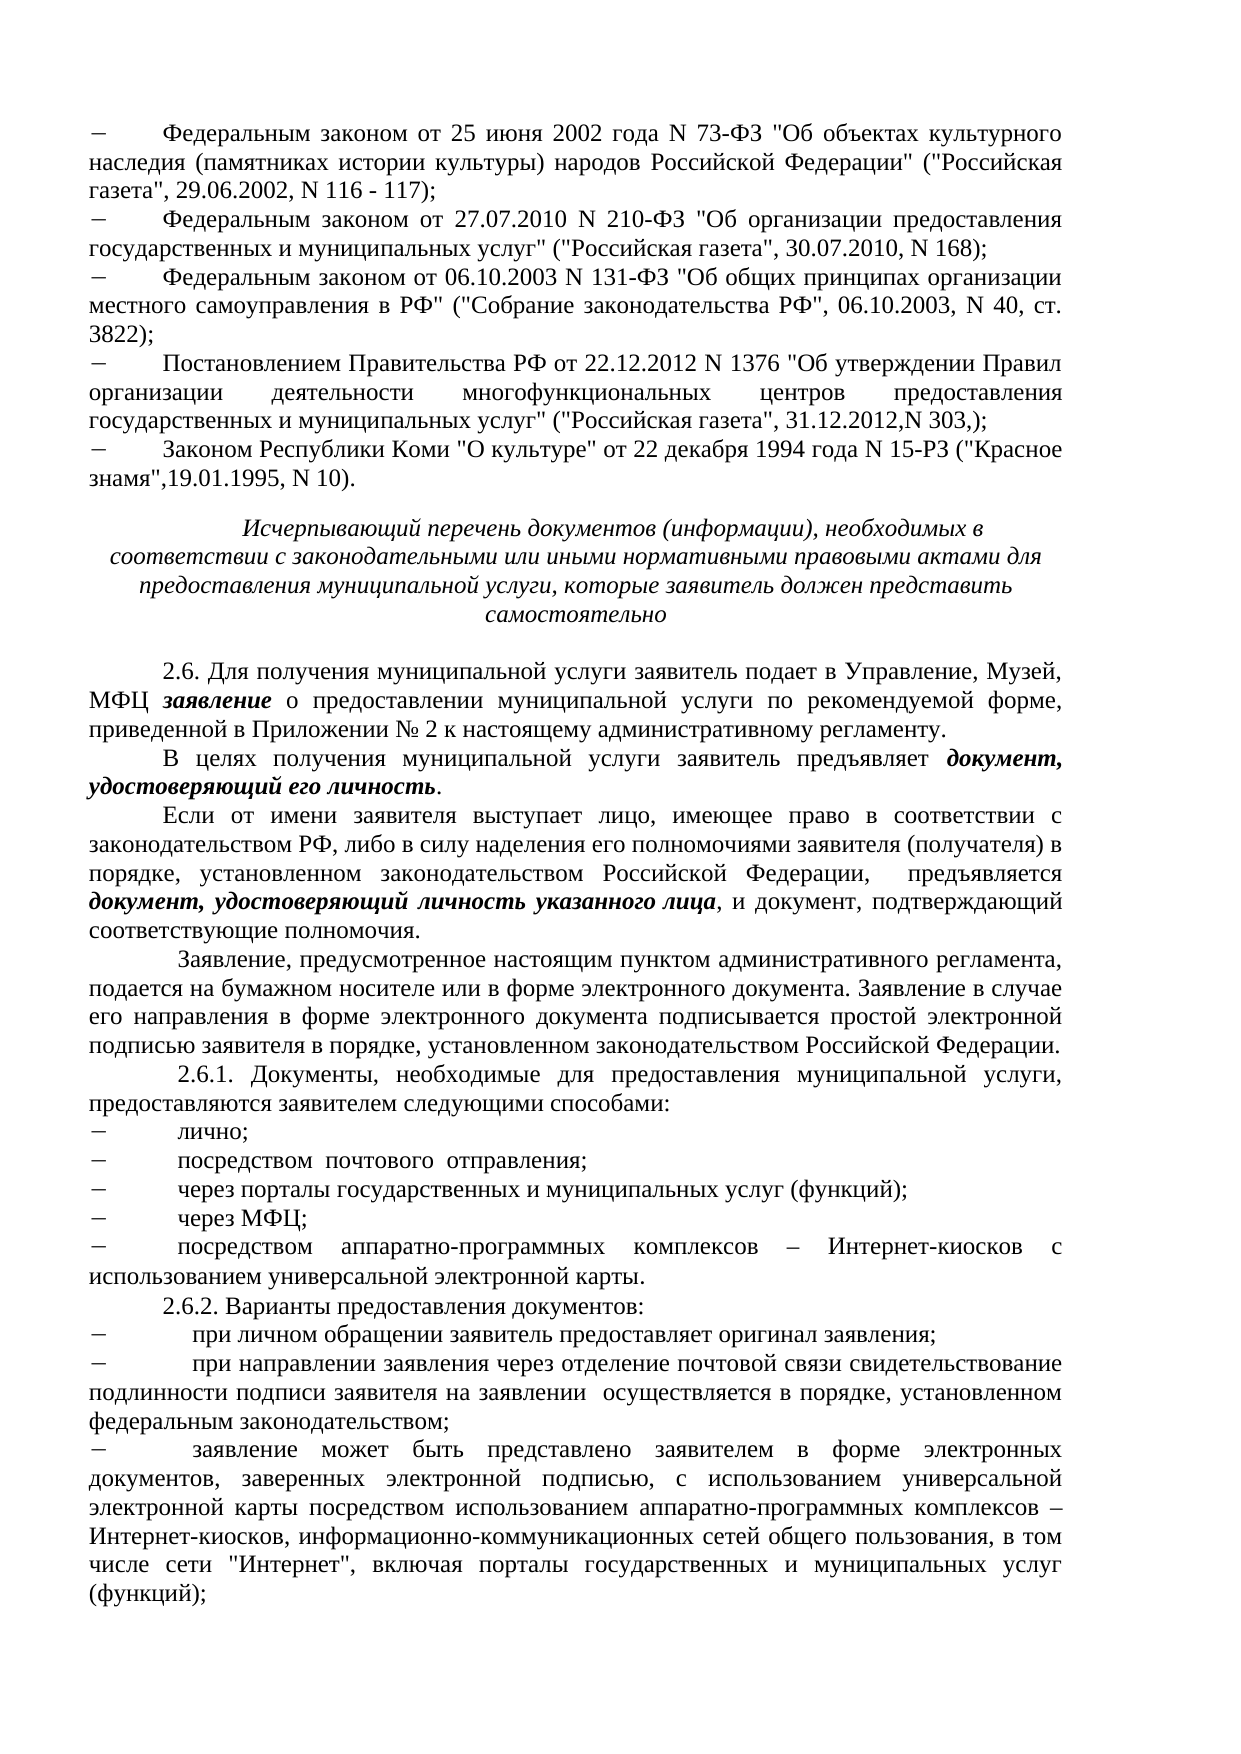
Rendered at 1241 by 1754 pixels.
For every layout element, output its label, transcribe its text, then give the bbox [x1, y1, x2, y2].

text 2.6.2. Варианты предоставления документов: [89, 1291, 1063, 1319]
list при направлении заявления через отделение почтовой связи свидетельствование подлинности подписи заявителя на заявлении осуществляется в порядке, установленном федеральным законодательством; [89, 1348, 1063, 1434]
list Законом Республики Коми "О культуре" от 22 декабря 1994 года N 15-РЗ ("Красное знамя",19.01.1995, N 10). [89, 434, 1063, 492]
list посредством почтового отправления; [89, 1145, 1063, 1174]
list заявление может быть представлено заявителем в форме электронных документов, заверенных электронной подписью, с использованием универсальной электронной карты посредством использованием аппаратно-программных комплексов – Интернет-киосков, информационно-коммуникационных сетей общего пользования, в том числе сети "Интернет", включая порталы государственных и муниципальных услуг (функций); [89, 1434, 1063, 1607]
list через порталы государственных и муниципальных услуг (функций); [89, 1174, 1063, 1203]
list Федеральным законом от 06.10.2003 N 131-ФЗ "Об общих принципах организации местного самоуправления в РФ" ("Собрание законодательства РФ", 06.10.2003, N 40, ст. 3822); [89, 262, 1063, 348]
list Заявление, предусмотренное настоящим пунктом административного регламента, подается на бумажном носителе или в форме электронного документа. Заявление в случае его направления в форме электронного документа подписывается простой электронной подписью заявителя в порядке, установленном законодательством Российской Федерации. [89, 944, 1063, 1059]
list Федеральным законом от 27.07.2010 N 210-ФЗ "Об организации предоставления государственных и муниципальных услуг" ("Российская газета", 30.07.2010, N 168); [89, 204, 1063, 262]
list 2.6.1. Документы, необходимые для предоставления муниципальной услуги, предоставляются заявителем следующими способами: [89, 1059, 1063, 1116]
list при личном обращении заявитель предоставляет оригинал заявления; [89, 1319, 1063, 1348]
text 2.6. Для получения муниципальной услуги заявитель подает в Управление, Музей, МФЦ заявление о предоставлении муниципальной услуги по рекомендуемой форме, приведенной в Приложении № 2 к настоящему административному регламенту. [89, 656, 1063, 743]
list через МФЦ; [89, 1203, 1063, 1231]
list Постановлением Правительства РФ от 22.12.2012 N 1376 "Об утверждении Правил организации деятельности многофункциональных центров предоставления государственных и муниципальных услуг" ("Российская газета", 31.12.2012,N 303,); [89, 348, 1063, 434]
text Если от имени заявителя выступает лицо, имеющее право в соответствии с законодательством РФ, либо в силу наделения его полномочиями заявителя (получателя) в порядке, установленном законодательством Российской Федерации, предъявляется документ, удостоверяющий личность указанного лица, и документ, подтверждающий соответствующие полномочия. [89, 800, 1063, 944]
list лично; [89, 1116, 1063, 1145]
list Федеральным законом от 25 июня 2002 года N 73-ФЗ "Об объектах культурного наследия (памятниках истории культуры) народов Российской Федерации" ("Российская газета", 29.06.2002, N 116 - 117); [89, 118, 1063, 204]
text Исчерпывающий перечень документов (информации), необходимых в соответствии с законодательными или иными нормативными правовыми актами для предоставления муниципальной услуги, которые заявитель должен представить самостоятельно [89, 513, 1063, 628]
text В целях получения муниципальной услуги заявитель предъявляет документ, удостоверяющий его личность. [89, 743, 1063, 800]
list посредством аппаратно-программных комплексов – Интернет-киосков с использованием универсальной электронной карты. [89, 1231, 1063, 1291]
